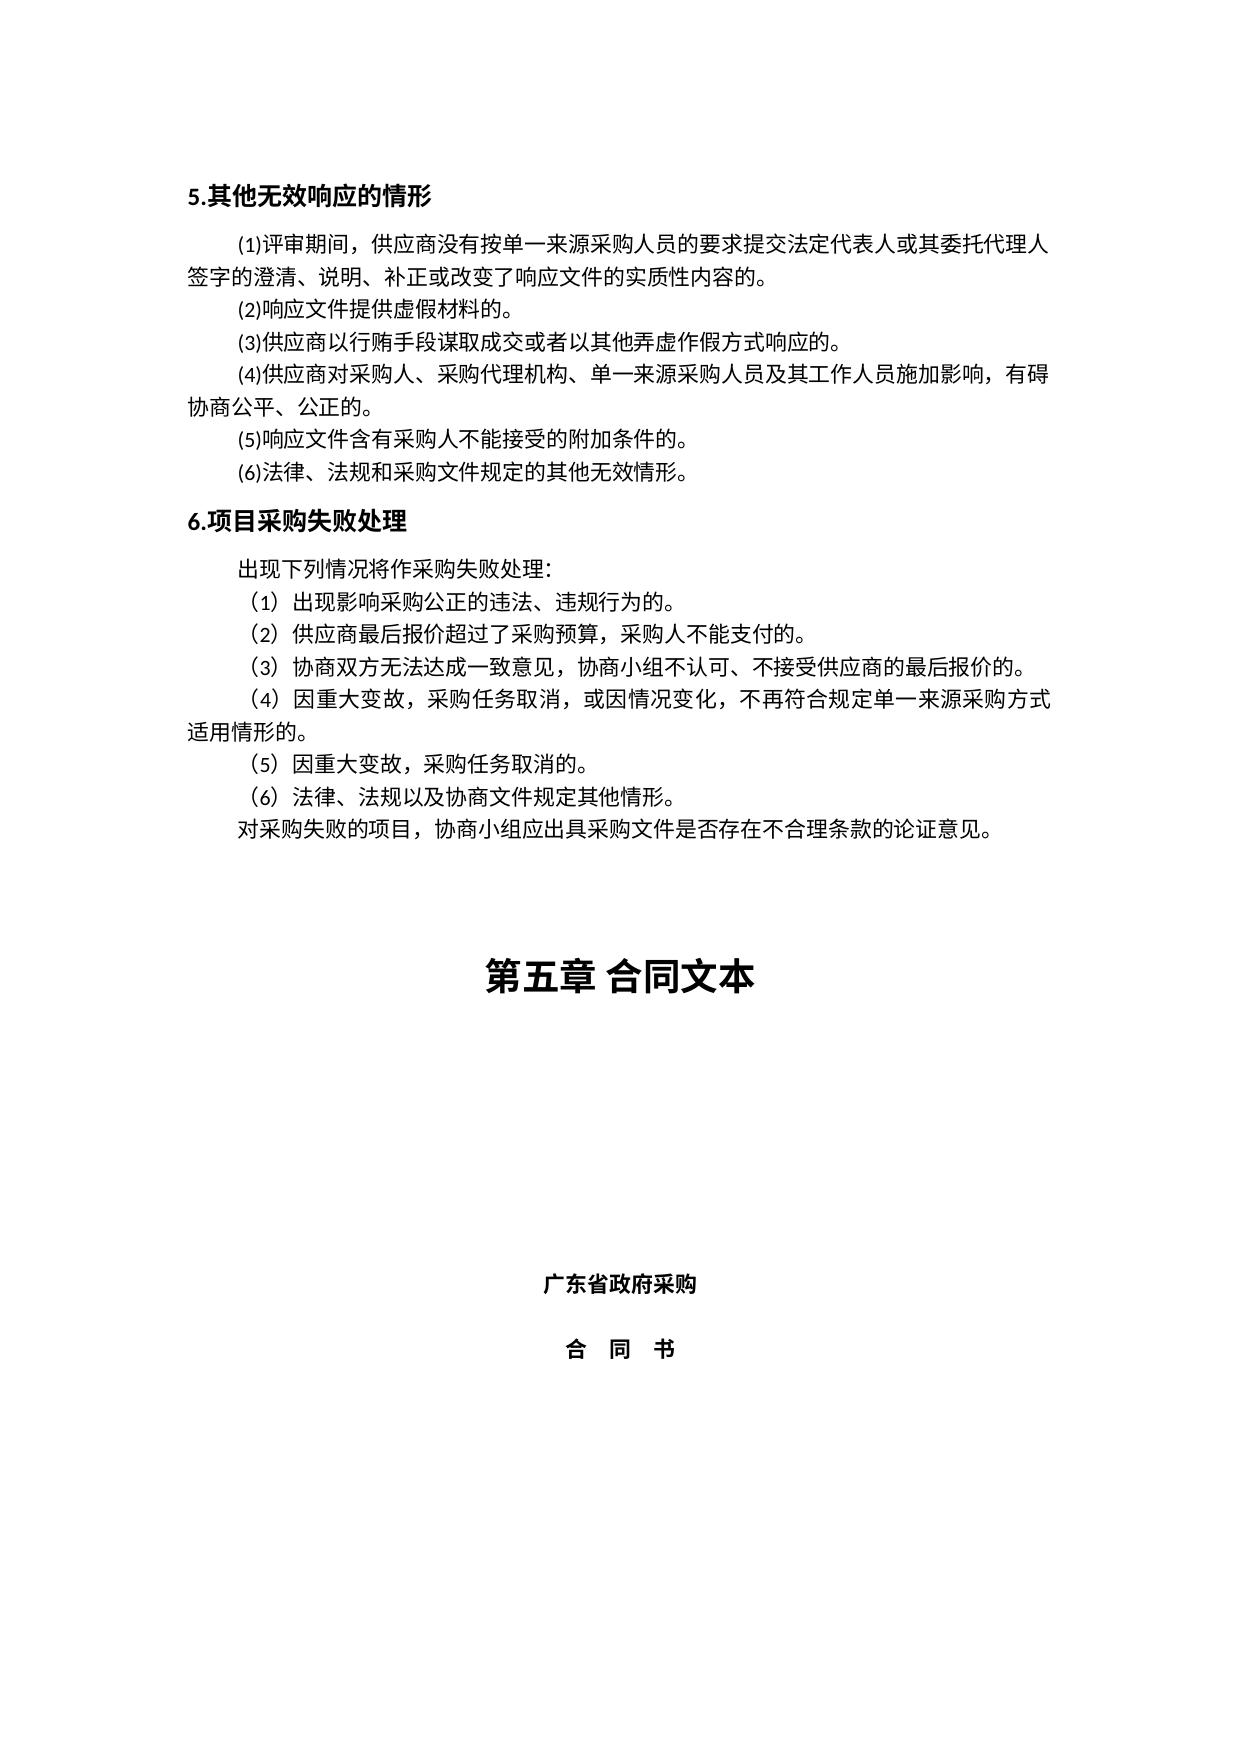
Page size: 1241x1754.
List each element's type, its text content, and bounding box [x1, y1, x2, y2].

text 出现下列情况将作采购失败处理： [187, 552, 1053, 584]
text 对采购失败的项目，协商小组应出具采购文件是否存在不合理条款的论证意见。 [187, 812, 1053, 844]
text (3)供应商以行贿手段谋取成交或者以其他弄虚作假方式响应的。 [187, 324, 1053, 357]
text （3）协商双方无法达成一致意见，协商小组不认可、不接受供应商的最后报价的。 [187, 649, 1053, 682]
text 第五章 合同文本 [187, 942, 1053, 1007]
text （6）法律、法规以及协商文件规定其他情形。 [187, 779, 1053, 812]
text 合 同 书 [187, 1332, 1053, 1364]
text (6)法律、法规和采购文件规定的其他无效情形。 [187, 454, 1053, 487]
text (1)评审期间，供应商没有按单一来源采购人员的要求提交法定代表人或其委托代理人签字的澄清、说明、补正或改变了响应文件的实质性内容的。 [187, 227, 1053, 292]
text （4）因重大变故，采购任务取消，或因情况变化，不再符合规定单一来源采购方式适用情形的。 [187, 682, 1053, 747]
text (4)供应商对采购人、采购代理机构、单一来源采购人员及其工作人员施加影响，有碍协商公平、公正的。 [187, 357, 1053, 422]
text (5)响应文件含有采购人不能接受的附加条件的。 [187, 422, 1053, 454]
text （2）供应商最后报价超过了采购预算，采购人不能支付的。 [187, 617, 1053, 649]
text 广东省政府采购 [187, 1267, 1053, 1299]
text （5）因重大变故，采购任务取消的。 [187, 747, 1053, 779]
text （1）出现影响采购公正的违法、违规行为的。 [187, 584, 1053, 617]
text 5.其他无效响应的情形 [187, 162, 1053, 227]
text (2)响应文件提供虚假材料的。 [187, 292, 1053, 324]
text 6.项目采购失败处理 [187, 487, 1053, 552]
